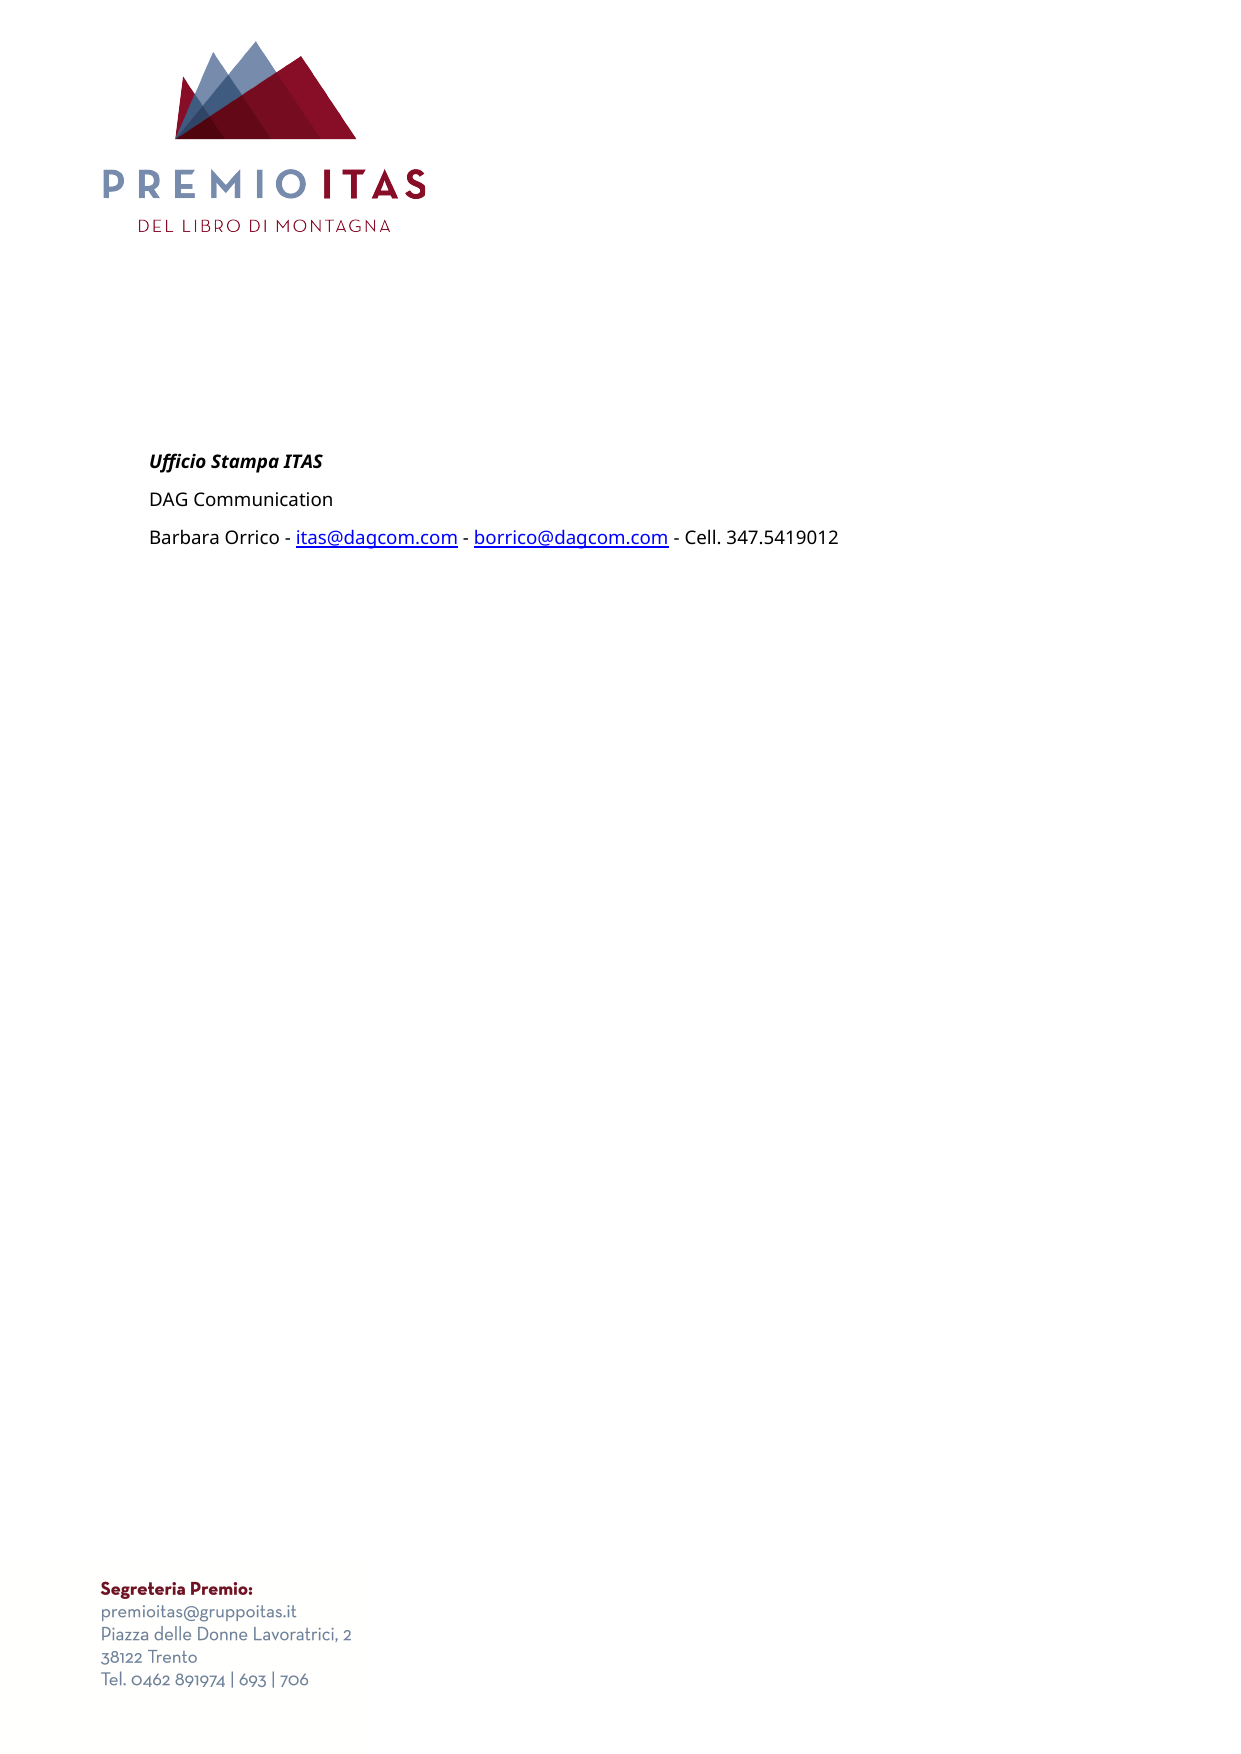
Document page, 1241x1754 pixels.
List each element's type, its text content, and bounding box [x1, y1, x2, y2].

text Barbara Orrico - itas@dagcom.com - borrico@dagcom.com - Cell. 347.5419012 [149, 525, 1152, 550]
picture [0, 1564, 366, 1754]
text DAG Communication [149, 486, 1152, 512]
picture [103, 41, 426, 232]
text Ufficio Stampa ITAS [149, 448, 1152, 474]
